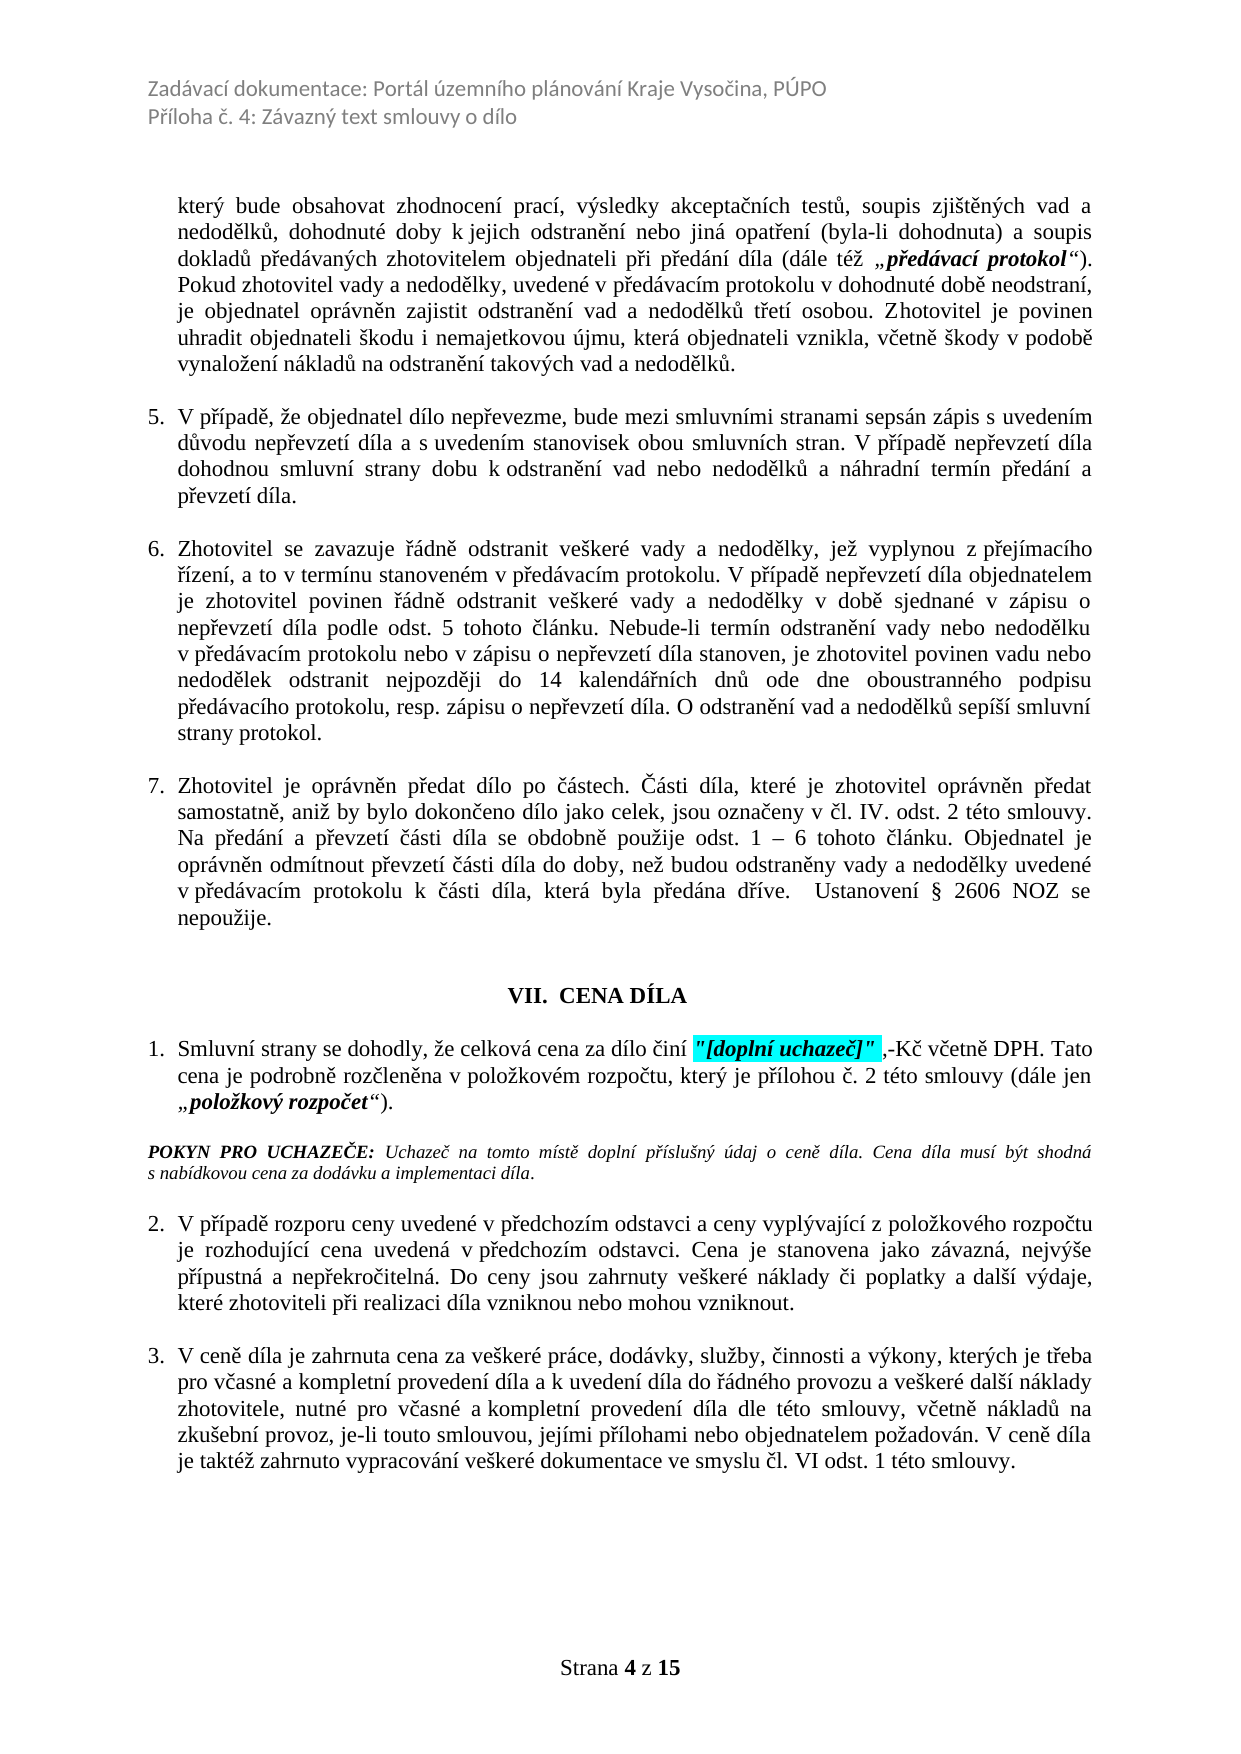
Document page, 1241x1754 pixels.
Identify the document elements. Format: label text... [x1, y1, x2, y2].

list V ceně díla je zahrnuta cena za veškeré práce, dodávky, služby, činnosti a výkony, kterých je třeba pro včasné a kompletní provedení díla a k uvedení díla do řádného provozu a veškeré další náklady zhotovitele, nutné pro včasné a kompletní provedení díla dle této smlouvy, včetně nákladů na zkušební provoz, je-li touto smlouvou, jejími přílohami nebo objednatelem požadován. V ceně díla je taktéž zahrnuto vypracování veškeré dokumentace ve smyslu čl. VI odst. 1 této smlouvy. [148, 1342, 1093, 1474]
list V případě, že objednatel dílo nepřevezme, bude mezi smluvními stranami sepsán zápis s uvedením důvodu nepřevzetí díla a s uvedením stanovisek obou smluvních stran. V případě nepřevzetí díla dohodnou smluvní strany dobu k odstranění vad nebo nedodělků a náhradní termín předání a převzetí díla. [148, 403, 1093, 508]
list Zhotovitel se zavazuje řádně odstranit veškeré vady a nedodělky, jež vyplynou z přejímacího řízení, a to v termínu stanoveném v předávacím protokolu. V případě nepřevzetí díla objednatelem je zhotovitel povinen řádně odstranit veškeré vady a nedodělky v době sjednané v zápisu o nepřevzetí díla podle odst. 5 tohoto článku. Nebude-li termín odstranění vady nebo nedodělku v předávacím protokolu nebo v zápisu o nepřevzetí díla stanoven, je zhotovitel povinen vadu nebo nedodělek odstranit nejpozději do 14 kalendářních dnů ode dne oboustranného podpisu předávacího protokolu, resp. zápisu o nepřevzetí díla. O odstranění vad a nedodělků sepíší smluvní strany protokol. [148, 534, 1093, 745]
text CENA DÍLA [148, 983, 1093, 1009]
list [148, 192, 1093, 376]
list Smluvní strany se dohodly, že celková cena za dílo činí ,-Kč včetně DPH. Tato cena je podrobně rozčleněna v položkovém rozpočtu, který je přílohou č. 2 této smlouvy (dále jen „položkový rozpočet“). [148, 1035, 1093, 1114]
list Zhotovitel je oprávněn předat dílo po částech. Části díla, které je zhotovitel oprávněn předat samostatně, aniž by bylo dokončeno dílo jako celek, jsou označeny v čl. IV. odst. 2 této smlouvy. Na předání a převzetí části díla se obdobně použije odst. 1 – 6 tohoto článku. Objednatel je oprávněn odmítnout převzetí části díla do doby, než budou odstraněny vady a nedodělky uvedené v předávacím protokolu k části díla, která byla předána dříve. Ustanovení § 2606 NOZ se nepoužije. [148, 772, 1093, 930]
list V případě rozporu ceny uvedené v předchozím odstavci a ceny vyplývající z položkového rozpočtu je rozhodující cena uvedená v předchozím odstavci. Cena je stanovena jako závazná, nejvýše přípustná a nepřekročitelná. Do ceny jsou zahrnuty veškeré náklady či poplatky a další výdaje, které zhotoviteli při realizaci díla vzniknou nebo mohou vzniknout. [148, 1210, 1093, 1316]
text POKYN PRO UCHAZEČE: Uchazeč na tomto místě doplní příslušný údaj o ceně díla. Cena díla musí být shodná s nabídkovou cena za dodávku a implementaci díla. [148, 1141, 1093, 1184]
